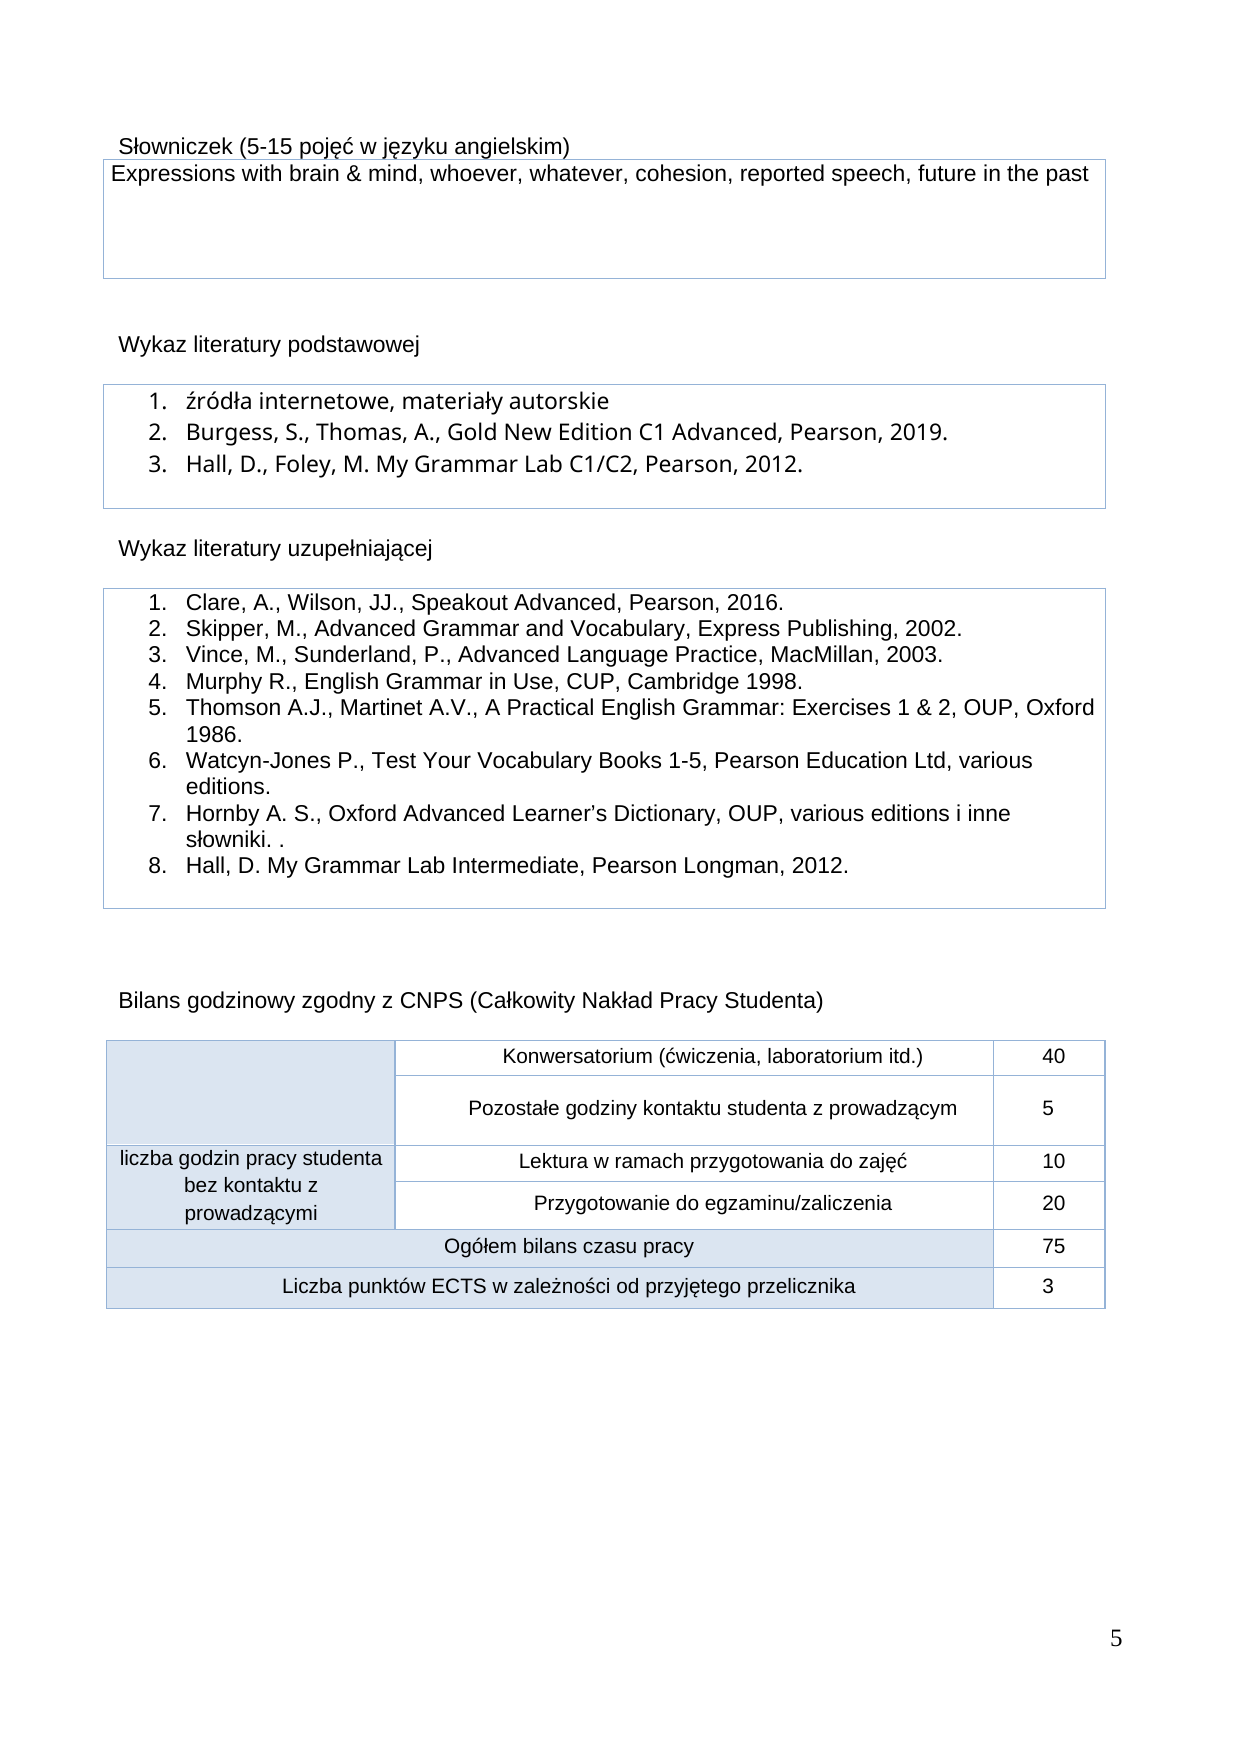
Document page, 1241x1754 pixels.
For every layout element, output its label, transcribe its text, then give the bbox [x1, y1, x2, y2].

table_cell Ogółem bilans czasu pracy [107, 1230, 993, 1267]
table_cell Lektura w ramach przygotowania do zajęć [396, 1146, 993, 1181]
text Wykaz literatury uzupełniającej [118, 535, 1122, 561]
table_header 40 [994, 1041, 1104, 1075]
table_header [107, 1041, 394, 1144]
text Słowniczek (5-15 pojęć w języku angielskim) [118, 133, 1122, 159]
table_header źródła internetowe, materiały autorskie Burgess, S., Thomas, A., Gold New Edition C1 Advanced, Pearson, 2019. Hall, D., Foley, M. My Grammar Lab C1/C2, Pearson, 2012. [104, 385, 1105, 508]
text Wykaz literatury podstawowej [118, 331, 1122, 358]
table_cell Pozostałe godziny kontaktu studenta z prowadzącym [396, 1076, 993, 1144]
table_cell Przygotowanie do egzaminu/zaliczenia [396, 1182, 993, 1229]
table_cell Liczba punktów ECTS w zależności od przyjętego przelicznika [107, 1268, 993, 1308]
table_cell 5 [994, 1076, 1104, 1144]
table_cell 20 [994, 1182, 1104, 1229]
table_header Expressions with brain & mind, whoever, whatever, cohesion, reported speech, future in the past [104, 160, 1105, 278]
table_cell 75 [994, 1230, 1104, 1267]
table_cell 10 [994, 1146, 1104, 1181]
table_header Konwersatorium (ćwiczenia, laboratorium itd.) [396, 1041, 993, 1075]
table_cell 3 [994, 1268, 1104, 1308]
table_header Clare, A., Wilson, JJ., Speakout Advanced, Pearson, 2016. Skipper, M., Advanced Grammar and Vocabulary, Express Publishing, 2002. Vince, M., Sunderland, P., Advanced Language Practice, MacMillan, 2003. Murphy R., English Grammar in Use, CUP, Cambridge 1998. Thomson A.J., Martinet A.V., A Practical English Grammar: Exercises 1 & 2, OUP, Oxford 1986. Watcyn-Jones P., Test Your Vocabulary Books 1-5, Pearson Education Ltd, various editions. Hornby A. S., Oxford Advanced Learner’s Dictionary, OUP, various editions i inne słowniki. . Hall, D. My Grammar Lab Intermediate, Pearson Longman, 2012. [104, 589, 1105, 907]
table_cell liczba godzin pracy studenta bez kontaktu z prowadzącymi [107, 1146, 394, 1229]
text Bilans godzinowy zgodny z CNPS (Całkowity Nakład Pracy Studenta) [118, 987, 1122, 1014]
